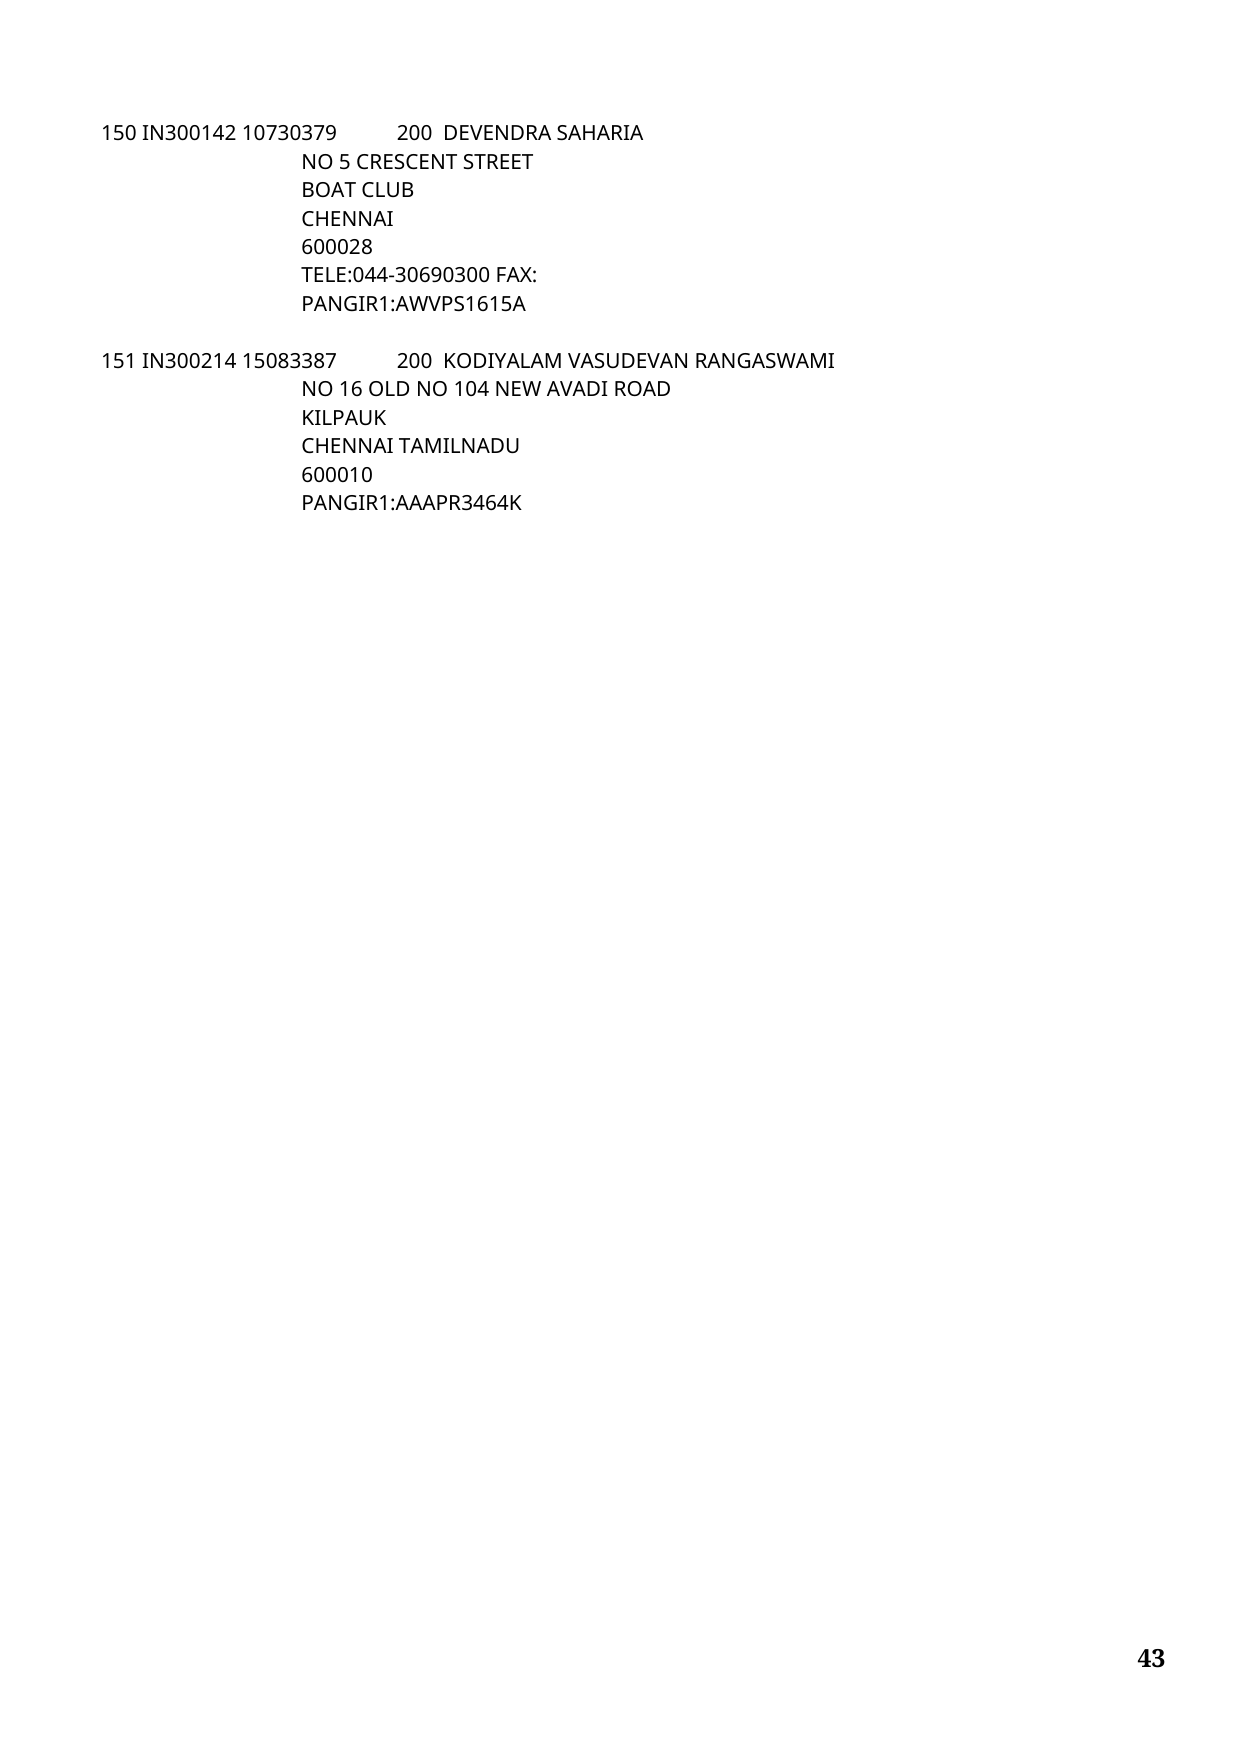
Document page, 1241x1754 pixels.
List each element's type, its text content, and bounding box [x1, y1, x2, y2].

text CHENNAI [90, 204, 1165, 232]
text TELE:044-30690300 FAX: [90, 261, 1165, 289]
text CHENNAI TAMILNADU [90, 431, 1165, 460]
text 151 IN300214 15083387 200 KODIYALAM VASUDEVAN RANGASWAMI [90, 346, 1165, 374]
text 600010 [90, 460, 1165, 488]
text NO 5 CRESCENT STREET [90, 147, 1165, 175]
text PANGIR1:AAAPR3464K [90, 488, 1165, 517]
text NO 16 OLD NO 104 NEW AVADI ROAD [90, 374, 1165, 403]
text KILPAUK [90, 403, 1165, 431]
text PANGIR1:AWVPS1615A [90, 289, 1165, 317]
text 600028 [90, 232, 1165, 261]
text 150 IN300142 10730379 200 DEVENDRA SAHARIA [90, 118, 1165, 147]
text BOAT CLUB [90, 175, 1165, 204]
